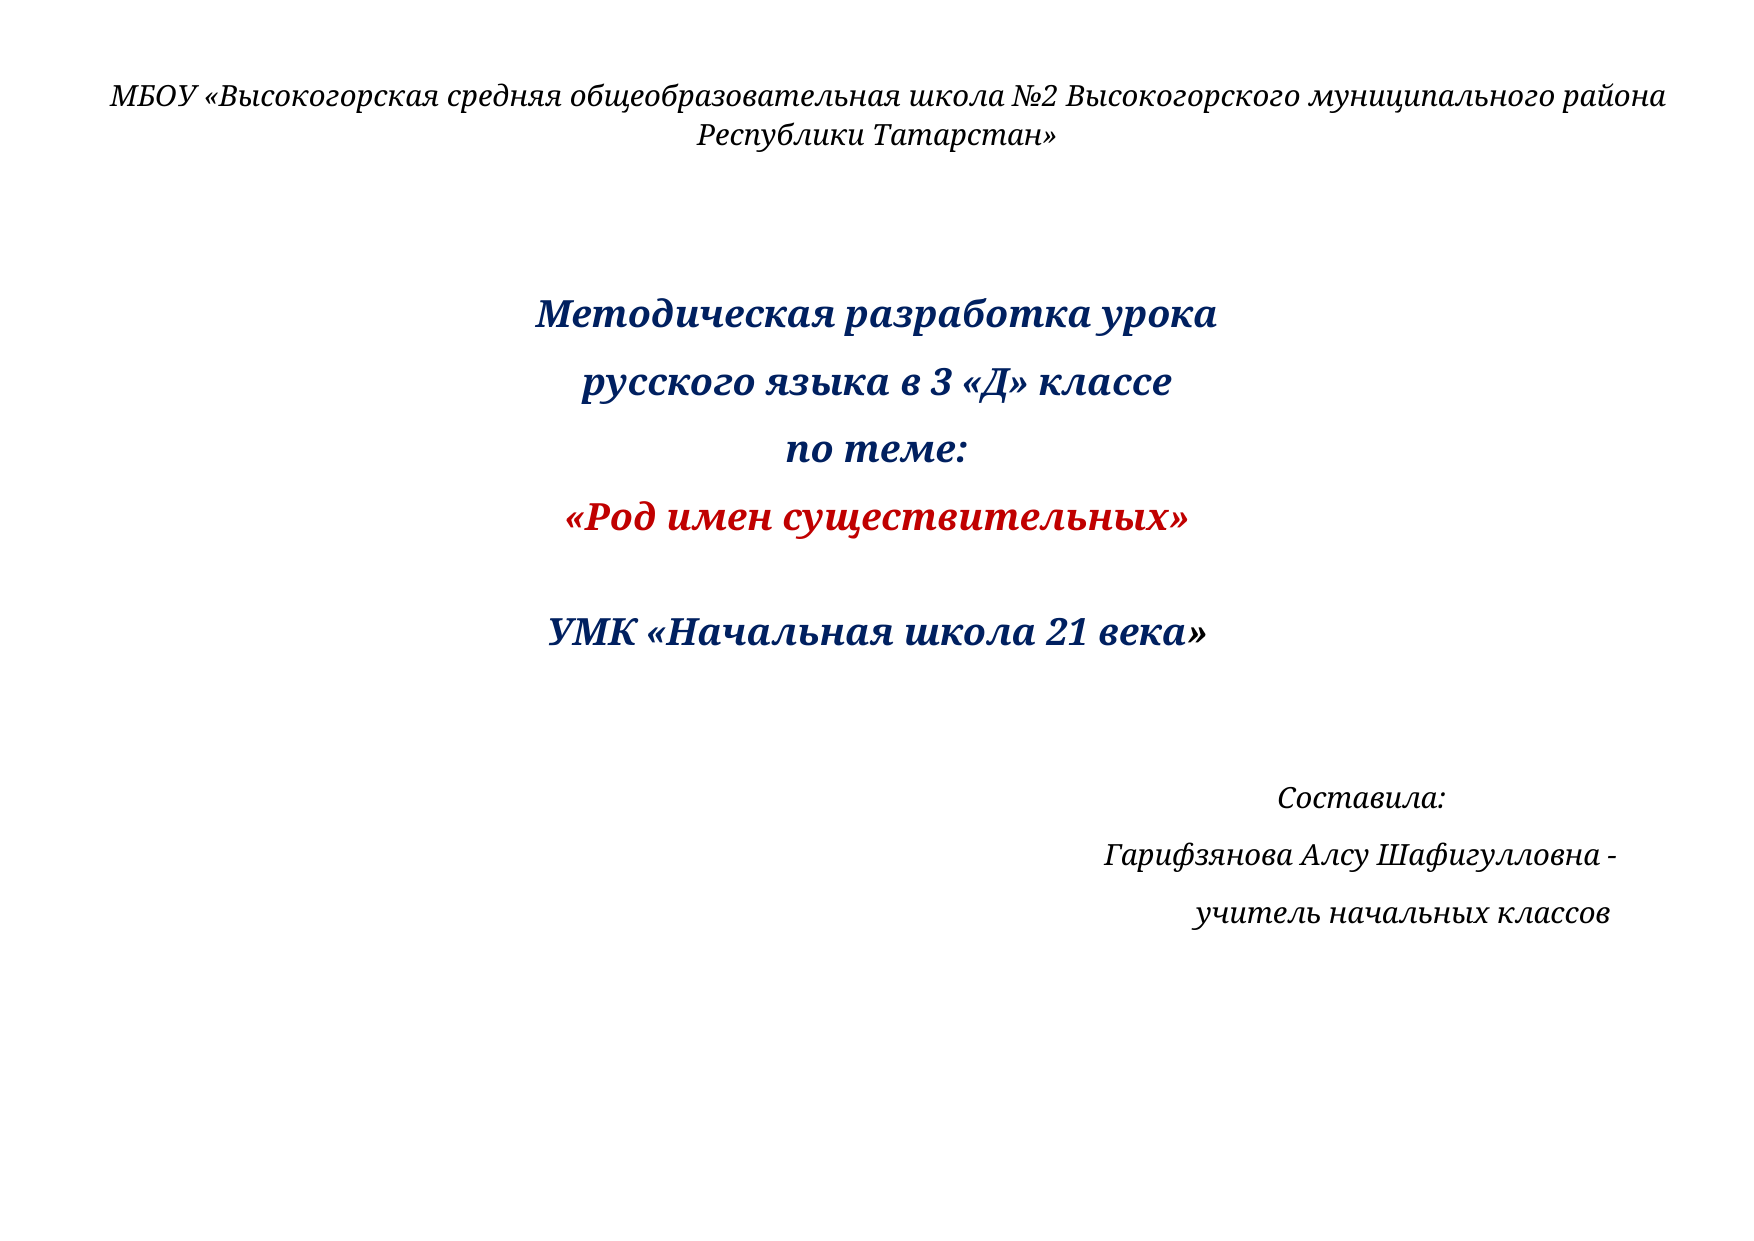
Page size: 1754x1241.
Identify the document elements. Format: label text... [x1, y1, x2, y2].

text русского языка в 3 «Д» классе [75, 355, 1679, 406]
text Гарифзянова Алсу Шафигулловна - [75, 834, 1679, 874]
text Составила: [75, 778, 1679, 817]
text по теме: [75, 423, 1679, 474]
text Методическая разработка урока [75, 287, 1679, 338]
text учитель начальных классов [75, 893, 1679, 932]
text «Род имен существительных» [75, 490, 1679, 541]
text МБОУ «Высокогорская средняя общеобразовательная школа №2 Высокогорского муниципального района Республики Татарстан» [75, 75, 1679, 154]
text УМК «Начальная школа 21 века» [75, 606, 1679, 657]
